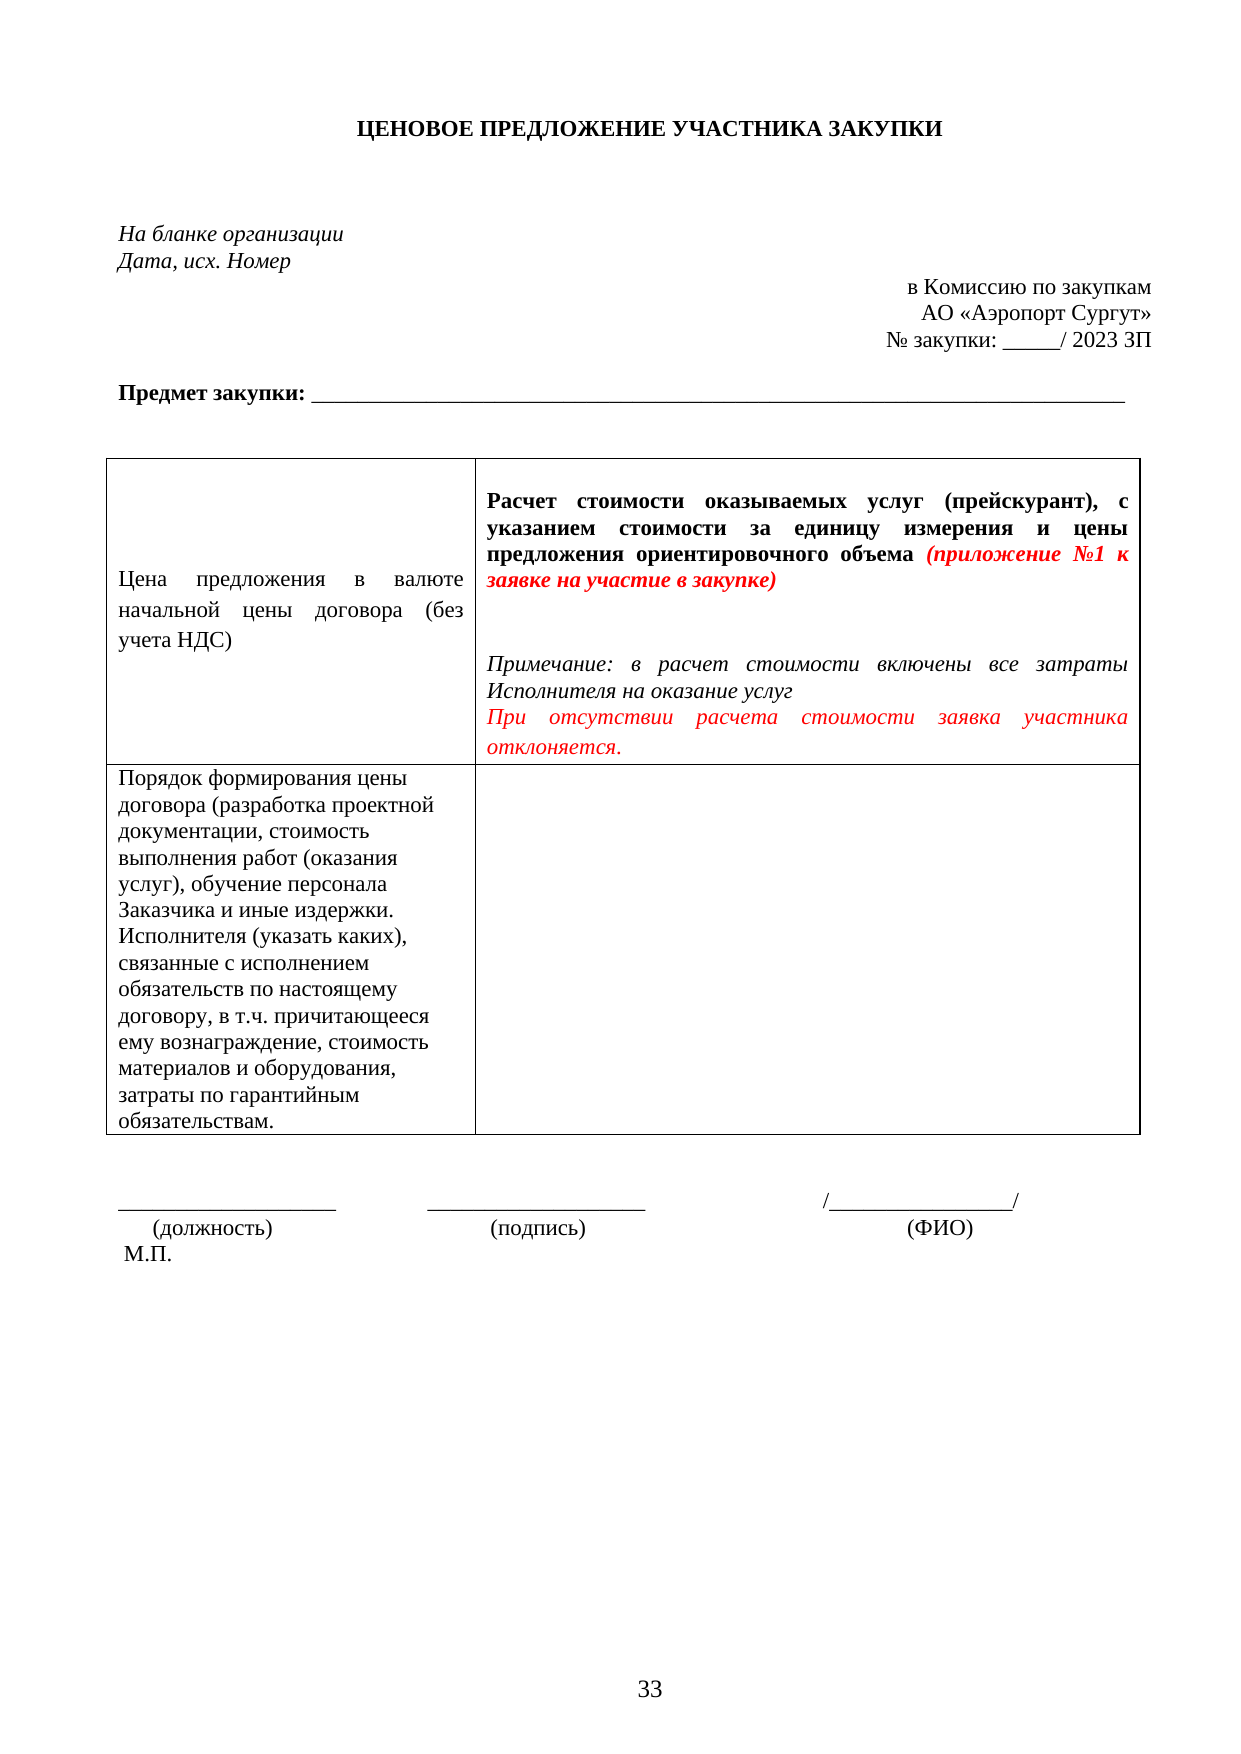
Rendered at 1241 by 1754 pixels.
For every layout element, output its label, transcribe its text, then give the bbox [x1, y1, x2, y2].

text На бланке организации [118, 220, 1181, 247]
text ___________________ ___________________ /________________/ [118, 1187, 1181, 1213]
text АО «Аэропорт Сургут» [118, 299, 1152, 326]
text (должность) (подпись) (ФИО) [118, 1213, 1181, 1240]
text ЦЕНОВОЕ ПРЕДЛОЖЕНИЕ УЧАСТНИКА ЗАКУПКИ [118, 115, 1181, 141]
table_cell [476, 765, 1139, 1133]
text М.П. [118, 1240, 1181, 1266]
table_header Расчет стоимости оказываемых услуг (прейскурант), с указанием стоимости за единицу измерения и цены предложения ориентировочного объема (приложение №1 к заявке на участие в закупке) Примечание: в расчет стоимости включены все затраты Исполнителя на оказание услуг При отсутствии расчета стоимости заявка участника отклоняется. [476, 459, 1139, 763]
table_header Цена предложения в валюте начальной цены договора (без учета НДС) [107, 459, 475, 763]
text № закупки: _____/ 2023 ЗП [118, 326, 1152, 352]
text Дата, исх. Номер [118, 247, 1181, 273]
table_cell Порядок формирования цены договора (разработка проектной документации, стоимость выполнения работ (оказания услуг), обучение персонала Заказчика и иные издержки. Исполнителя (указать каких), связанные с исполнением обязательств по настоящему договору, в т.ч. причитающееся ему вознаграждение, стоимость материалов и оборудования, затраты по гарантийным обязательствам. [107, 765, 475, 1133]
text в Комиссию по закупкам [118, 273, 1152, 299]
text Предмет закупки: _______________________________________________________________________ [118, 378, 1181, 405]
